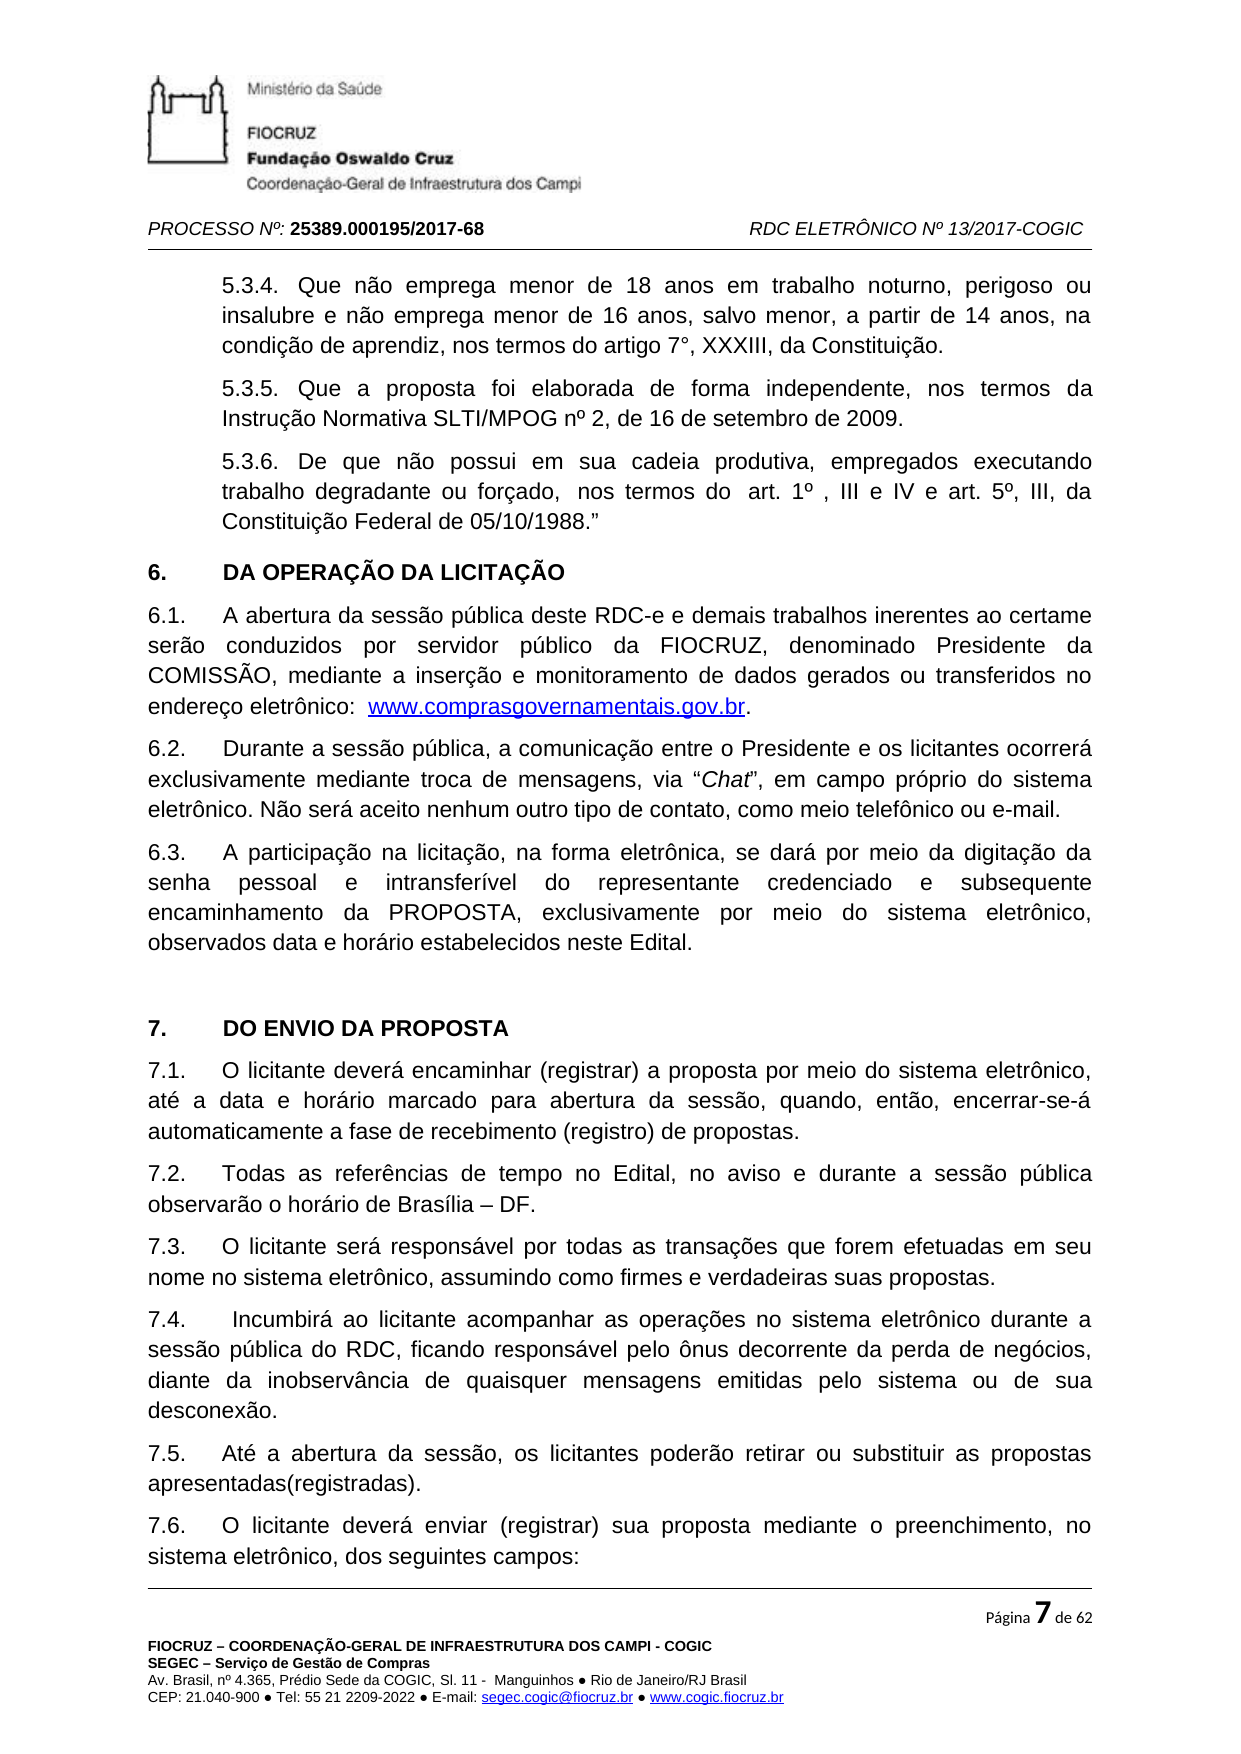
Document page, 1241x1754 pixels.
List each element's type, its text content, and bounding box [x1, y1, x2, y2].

list Que não emprega menor de 18 anos em trabalho noturno, perigoso ou insalubre e não emprega menor de 16 anos, salvo menor, a partir de 14 anos, na condição de aprendiz, nos termos do artigo 7°, XXXIII, da Constituição. [222, 272, 1092, 359]
list A abertura da sessão pública deste RDC-e e demais trabalhos inerentes ao certame serão conduzidos por servidor público da FIOCRUZ, denominado Presidente da COMISSÃO, mediante a inserção e monitoramento de dados gerados ou transferidos no endereço eletrônico: www.comprasgovernamentais.gov.br. [148, 602, 1092, 719]
list O licitante deverá enviar (registrar) sua proposta mediante o preenchimento, no sistema eletrônico, dos seguintes campos: [148, 1512, 1092, 1569]
list O licitante deverá encaminhar (registrar) a proposta por meio do sistema eletrônico, até a data e horário marcado para abertura da sessão, quando, então, encerrar-se-á automaticamente a fase de recebimento (registro) de propostas. [148, 1057, 1092, 1144]
list Todas as referências de tempo no Edital, no aviso e durante a sessão pública observarão o horário de Brasília – DF. [148, 1160, 1092, 1217]
list DA OPERAÇÃO DA LICITAÇÃO [148, 559, 1092, 586]
list Que a proposta foi elaborada de forma independente, nos termos da Instrução Normativa SLTI/MPOG nº 2, de 16 de setembro de 2009. [222, 375, 1092, 432]
list Até a abertura da sessão, os licitantes poderão retirar ou substituir as propostas apresentadas(registradas). [148, 1439, 1092, 1496]
list De que não possui em sua cadeia produtiva, empregados executando trabalho degradante ou forçado, nos termos do art. 1º , III e IV e art. 5º, III, da Constituição Federal de 05/10/1988.” [222, 448, 1092, 535]
list DO ENVIO DA PROPOSTA [148, 1014, 1092, 1041]
list O licitante será responsável por todas as transações que forem efetuadas em seu nome no sistema eletrônico, assumindo como firmes e verdadeiras suas propostas. [148, 1233, 1092, 1290]
list A participação na licitação, na forma eletrônica, se dará por meio da digitação da senha pessoal e intransferível do representante credenciado e subsequente encaminhamento da PROPOSTA, exclusivamente por meio do sistema eletrônico, observados data e horário estabelecidos neste Edital. [148, 838, 1092, 956]
list Durante a sessão pública, a comunicação entre o Presidente e os licitantes ocorrerá exclusivamente mediante troca de mensagens, via “Chat”, em campo próprio do sistema eletrônico. Não será aceito nenhum outro tipo de contato, como meio telefônico ou e-mail. [148, 735, 1092, 822]
list Incumbirá ao licitante acompanhar as operações no sistema eletrônico durante a sessão pública do RDC, ficando responsável pelo ônus decorrente da perda de negócios, diante da inobservância de quaisquer mensagens emitidas pelo sistema ou de sua desconexão. [148, 1306, 1092, 1423]
picture [147, 75, 582, 193]
